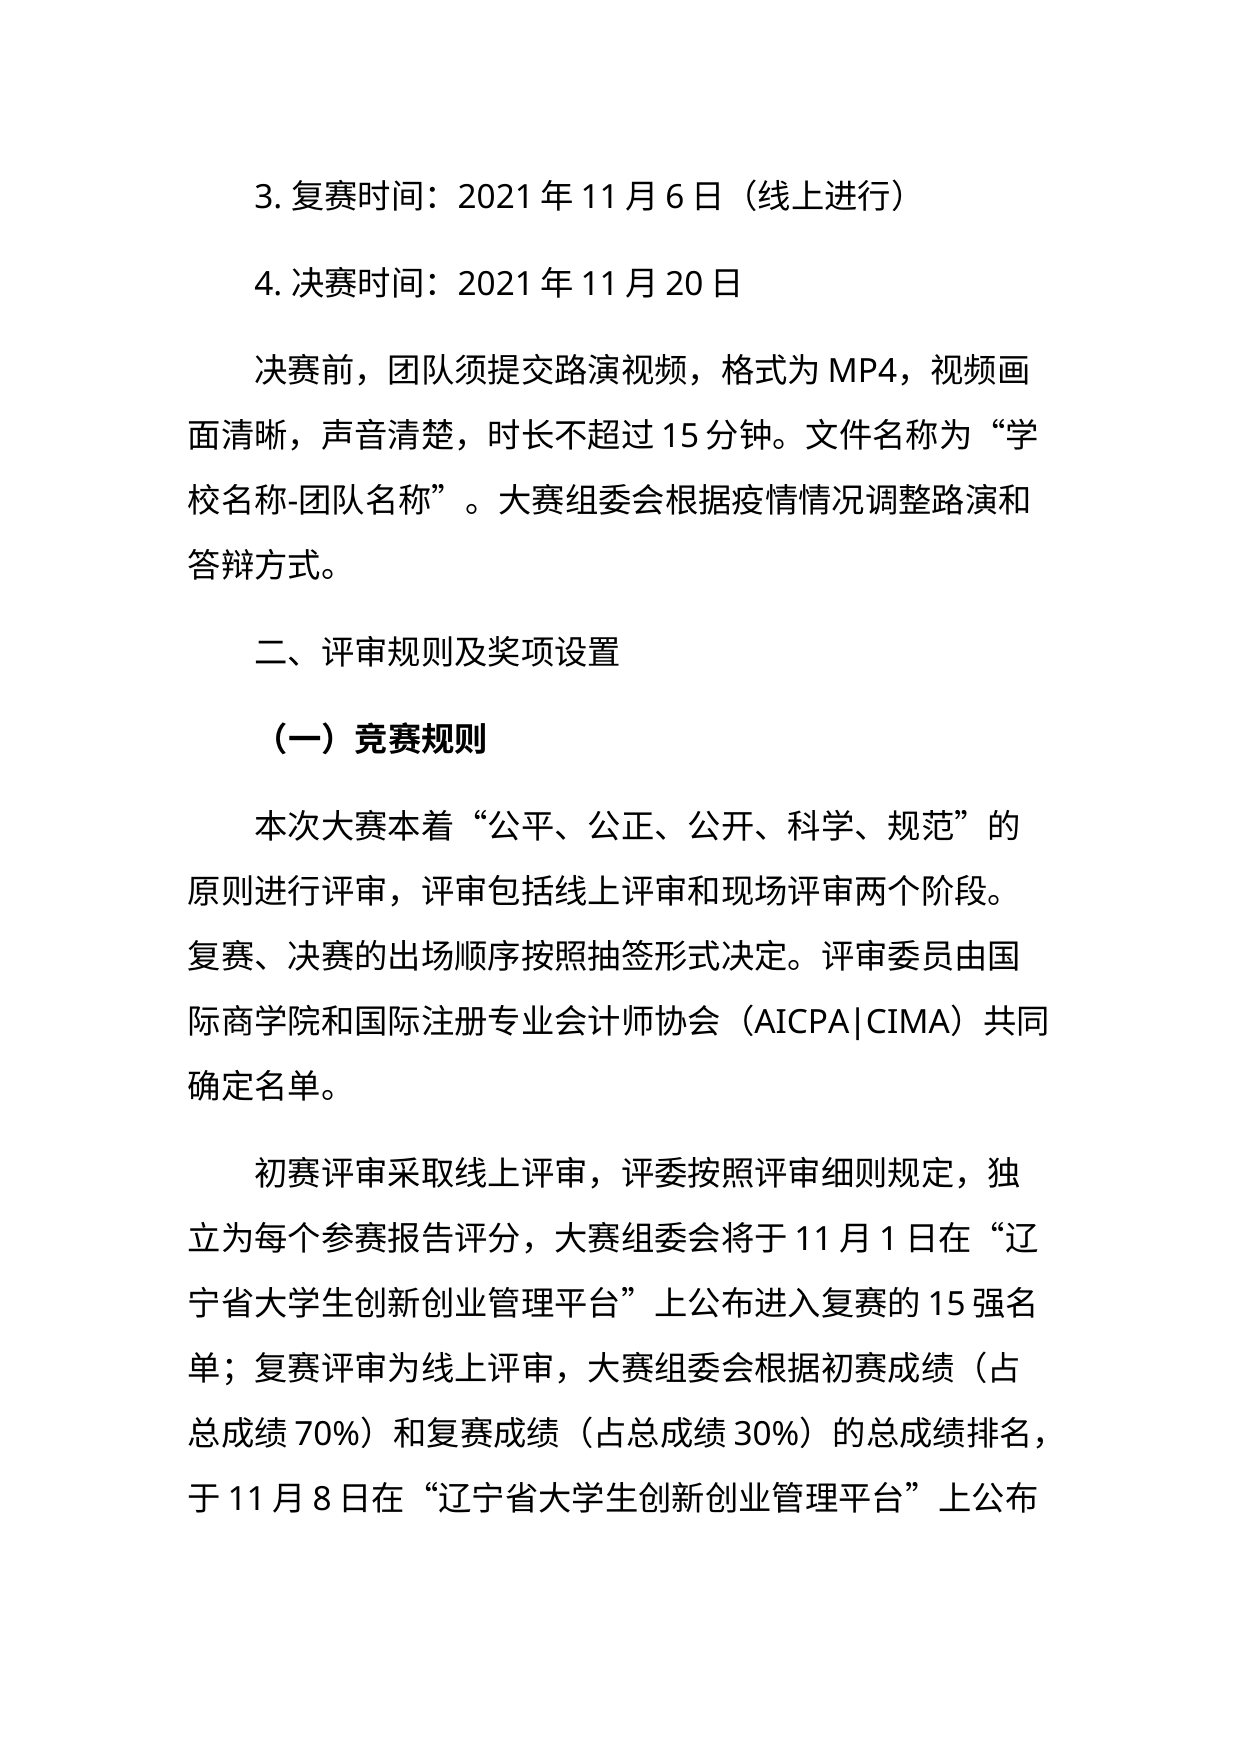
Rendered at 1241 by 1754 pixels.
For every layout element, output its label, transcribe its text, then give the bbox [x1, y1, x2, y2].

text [187, 1138, 1053, 1528]
text 本次大赛本着“公平、公正、公开、科学、规范”的原则进行评审，评审包括线上评审和现场评审两个阶段。复赛、决赛的出场顺序按照抽签形式决定。评审委员由国际商学院和国际注册专业会计师协会（AICPA∣CIMA）共同确定名单。 [187, 791, 1053, 1116]
text 二、评审规则及奖项设置 [187, 618, 1053, 683]
text 3. 复赛时间：2021年11月6日（线上进行） [187, 162, 1053, 227]
text 决赛前，团队须提交路演视频，格式为MP4，视频画面清晰，声音清楚，时长不超过15分钟。文件名称为“学校名称-团队名称”。大赛组委会根据疫情情况调整路演和答辩方式。 [187, 336, 1053, 596]
text （一）竞赛规则 [187, 704, 1053, 769]
text 4. 决赛时间：2021年11月20日 [187, 249, 1053, 314]
